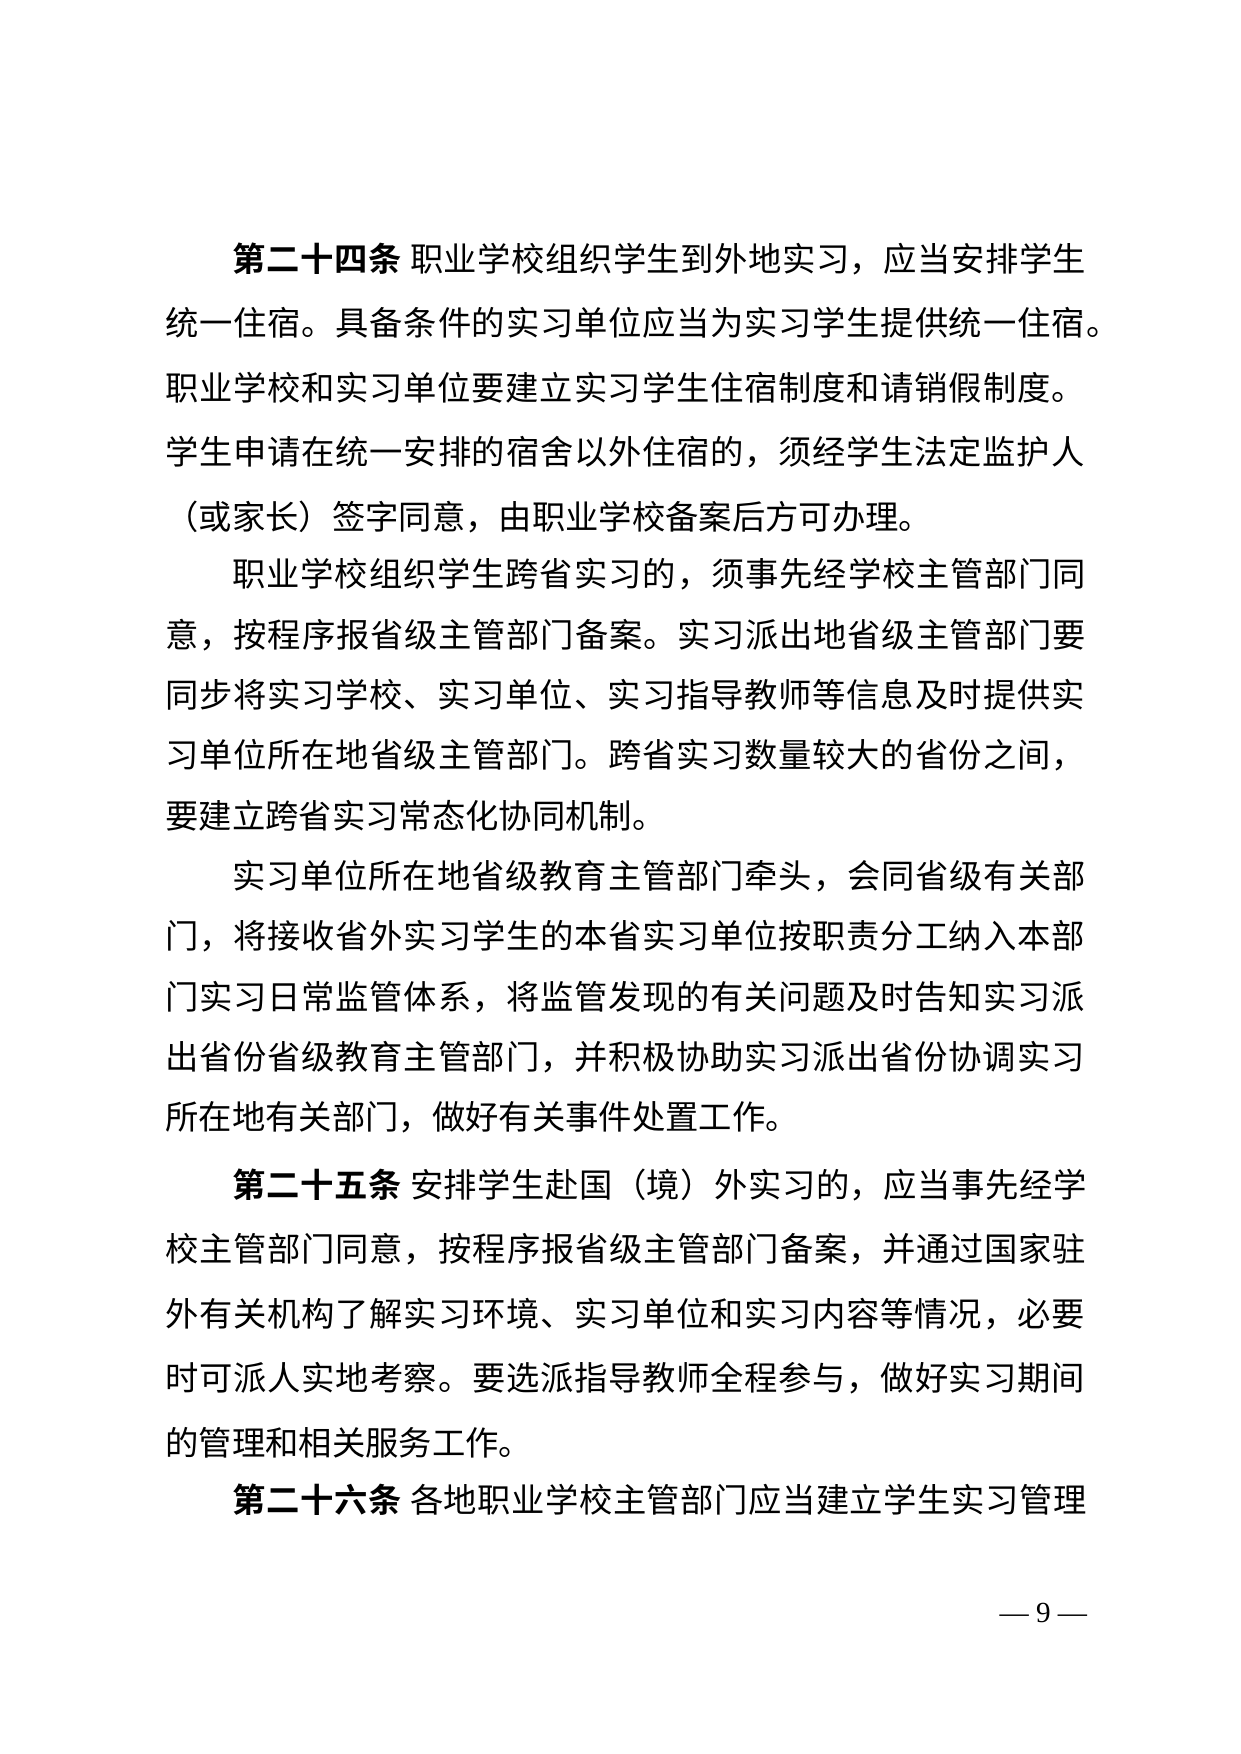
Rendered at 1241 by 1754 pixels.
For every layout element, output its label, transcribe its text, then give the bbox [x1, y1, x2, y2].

text 实习单位所在地省级教育主管部门牵头，会同省级有关部门，将接收省外实习学生的本省实习单位按职责分工纳入本部门实习日常监管体系，将监管发现的有关问题及时告知实习派出省份省级教育主管部门，并积极协助实习派出省份协调实习所在地有关部门，做好有关事件处置工作。 [165, 844, 1087, 1145]
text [165, 1468, 1087, 1529]
text 第二十四条 职业学校组织学生到外地实习，应当安排学生统一住宿。具备条件的实习单位应当为实习学生提供统一住宿。职业学校和实习单位要建立实习学生住宿制度和请销假制度。学生申请在统一安排的宿舍以外住宿的，须经学生法定监护人（或家长）签字同意，由职业学校备案后方可办理。 [165, 219, 1087, 542]
text 第二十五条 安排学生赴国（境）外实习的，应当事先经学校主管部门同意，按程序报省级主管部门备案，并通过国家驻外有关机构了解实习环境、实习单位和实习内容等情况，必要时可派人实地考察。要选派指导教师全程参与，做好实习期间的管理和相关服务工作。 [165, 1145, 1087, 1468]
text 职业学校组织学生跨省实习的，须事先经学校主管部门同意，按程序报省级主管部门备案。实习派出地省级主管部门要同步将实习学校、实习单位、实习指导教师等信息及时提供实习单位所在地省级主管部门。跨省实习数量较大的省份之间，要建立跨省实习常态化协同机制。 [165, 542, 1087, 844]
